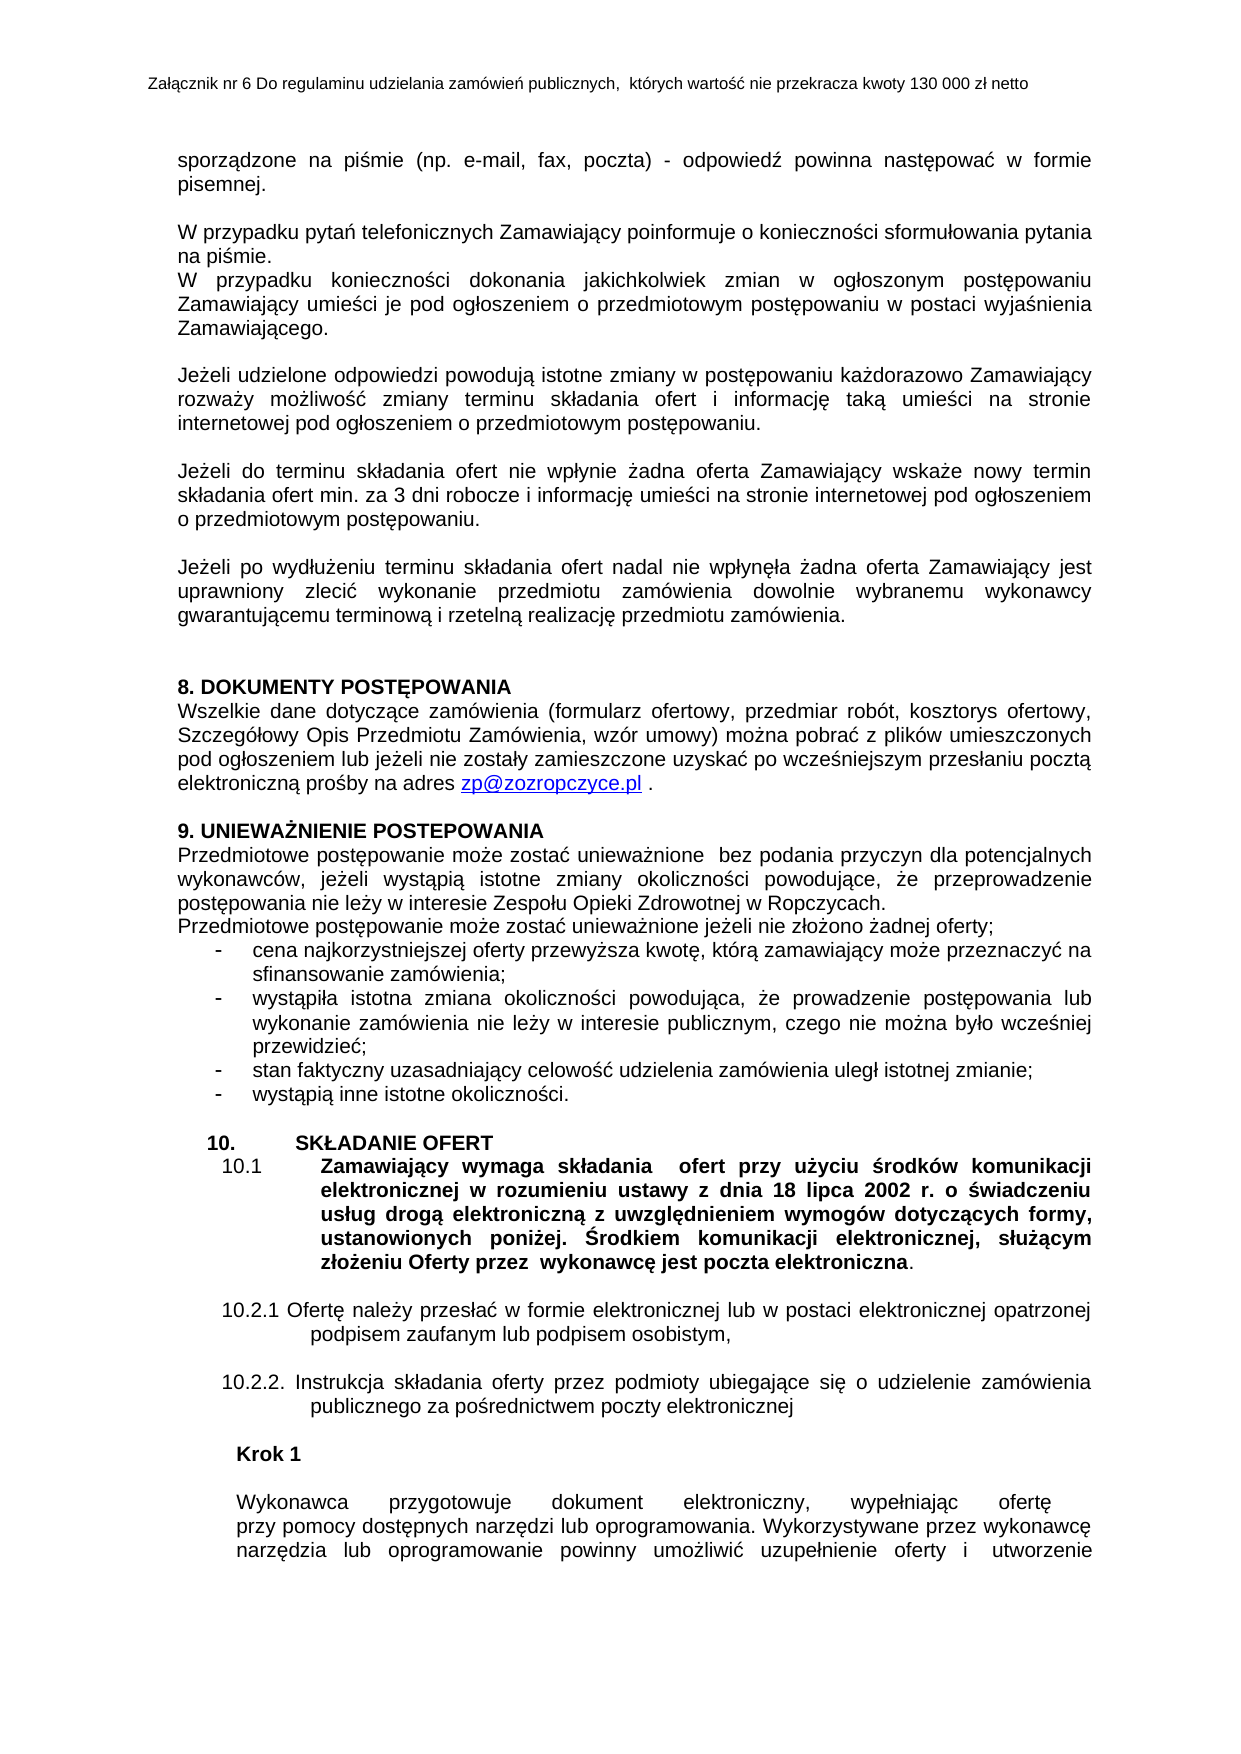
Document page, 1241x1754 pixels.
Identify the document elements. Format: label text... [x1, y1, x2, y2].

text 10.2.1 Ofertę należy przesłać w formie elektronicznej lub w postaci elektronicznej opatrzonej podpisem zaufanym lub podpisem osobistym, [221, 1298, 1093, 1346]
list stan faktyczny uzasadniający celowość udzielenia zamówienia uległ istotnej zmianie; [215, 1058, 1093, 1082]
list W przypadku konieczności dokonania jakichkolwiek zmian w ogłoszonym postępowaniu Zamawiający umieści je pod ogłoszeniem o przedmiotowym postępowaniu w postaci wyjaśnienia Zamawiającego. [177, 267, 1093, 339]
list Jeżeli do terminu składania ofert nie wpłynie żadna oferta Zamawiający wskaże nowy termin składania ofert min. za 3 dni robocze i informację umieści na stronie internetowej pod ogłoszeniem o przedmiotowym postępowaniu. [177, 459, 1093, 531]
list Jeżeli udzielone odpowiedzi powodują istotne zmiany w postępowaniu każdorazowo Zamawiający rozważy możliwość zmiany terminu składania ofert i informację taką umieści na stronie internetowej pod ogłoszeniem o przedmiotowym postępowaniu. [177, 363, 1093, 435]
text Krok 1 [236, 1442, 1093, 1466]
list wystąpią inne istotne okoliczności. [215, 1082, 1093, 1106]
list Zamawiający wymaga składania ofert przy użyciu środków komunikacji elektronicznej w rozumieniu ustawy z dnia 18 lipca 2002 r. o świadczeniu usług drogą elektroniczną z uwzględnieniem wymogów dotyczących formy, ustanowionych poniżej. Środkiem komunikacji elektronicznej, służącym złożeniu Oferty przez wykonawcę jest poczta elektroniczna. [221, 1154, 1093, 1274]
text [236, 1490, 1093, 1562]
list Jeżeli po wydłużeniu terminu składania ofert nadal nie wpłynęła żadna oferta Zamawiający jest uprawniony zlecić wykonanie przedmiotu zamówienia dowolnie wybranemu wykonawcy gwarantującemu terminową i rzetelną realizację przedmiotu zamówienia. [177, 555, 1093, 627]
list W przypadku pytań telefonicznych Zamawiający poinformuje o konieczności sformułowania pytania na piśmie. [177, 219, 1093, 267]
list 8. DOKUMENTY POSTĘPOWANIA [177, 675, 1093, 699]
list wystąpiła istotna zmiana okoliczności powodująca, że prowadzenie postępowania lub wykonanie zamówienia nie leży w interesie publicznym, czego nie można było wcześniej przewidzieć; [215, 986, 1093, 1058]
text 10.2.2. Instrukcja składania oferty przez podmioty ubiegające się o udzielenie zamówienia publicznego za pośrednictwem poczty elektronicznej [221, 1370, 1093, 1418]
list cena najkorzystniejszej oferty przewyższa kwotę, którą zamawiający może przeznaczyć na sfinansowanie zamówienia; [215, 938, 1093, 986]
list Wszelkie dane dotyczące zamówienia (formularz ofertowy, przedmiar robót, kosztorys ofertowy, Szczegółowy Opis Przedmiotu Zamówienia, wzór umowy) można pobrać z plików umieszczonych pod ogłoszeniem lub jeżeli nie zostały zamieszczone uzyskać po wcześniejszym przesłaniu pocztą elektroniczną prośby na adres zp@zozropczyce.pl . [177, 699, 1093, 794]
list SKŁADANIE OFERT [207, 1130, 1093, 1154]
list 9. UNIEWAŻNIENIE POSTEPOWANIA [177, 818, 1093, 842]
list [177, 148, 1093, 196]
list Przedmiotowe postępowanie może zostać unieważnione jeżeli nie złożono żadnej oferty; [177, 914, 1093, 938]
list Przedmiotowe postępowanie może zostać unieważnione bez podania przyczyn dla potencjalnych wykonawców, jeżeli wystąpią istotne zmiany okoliczności powodujące, że przeprowadzenie postępowania nie leży w interesie Zespołu Opieki Zdrowotnej w Ropczycach. [177, 842, 1093, 914]
